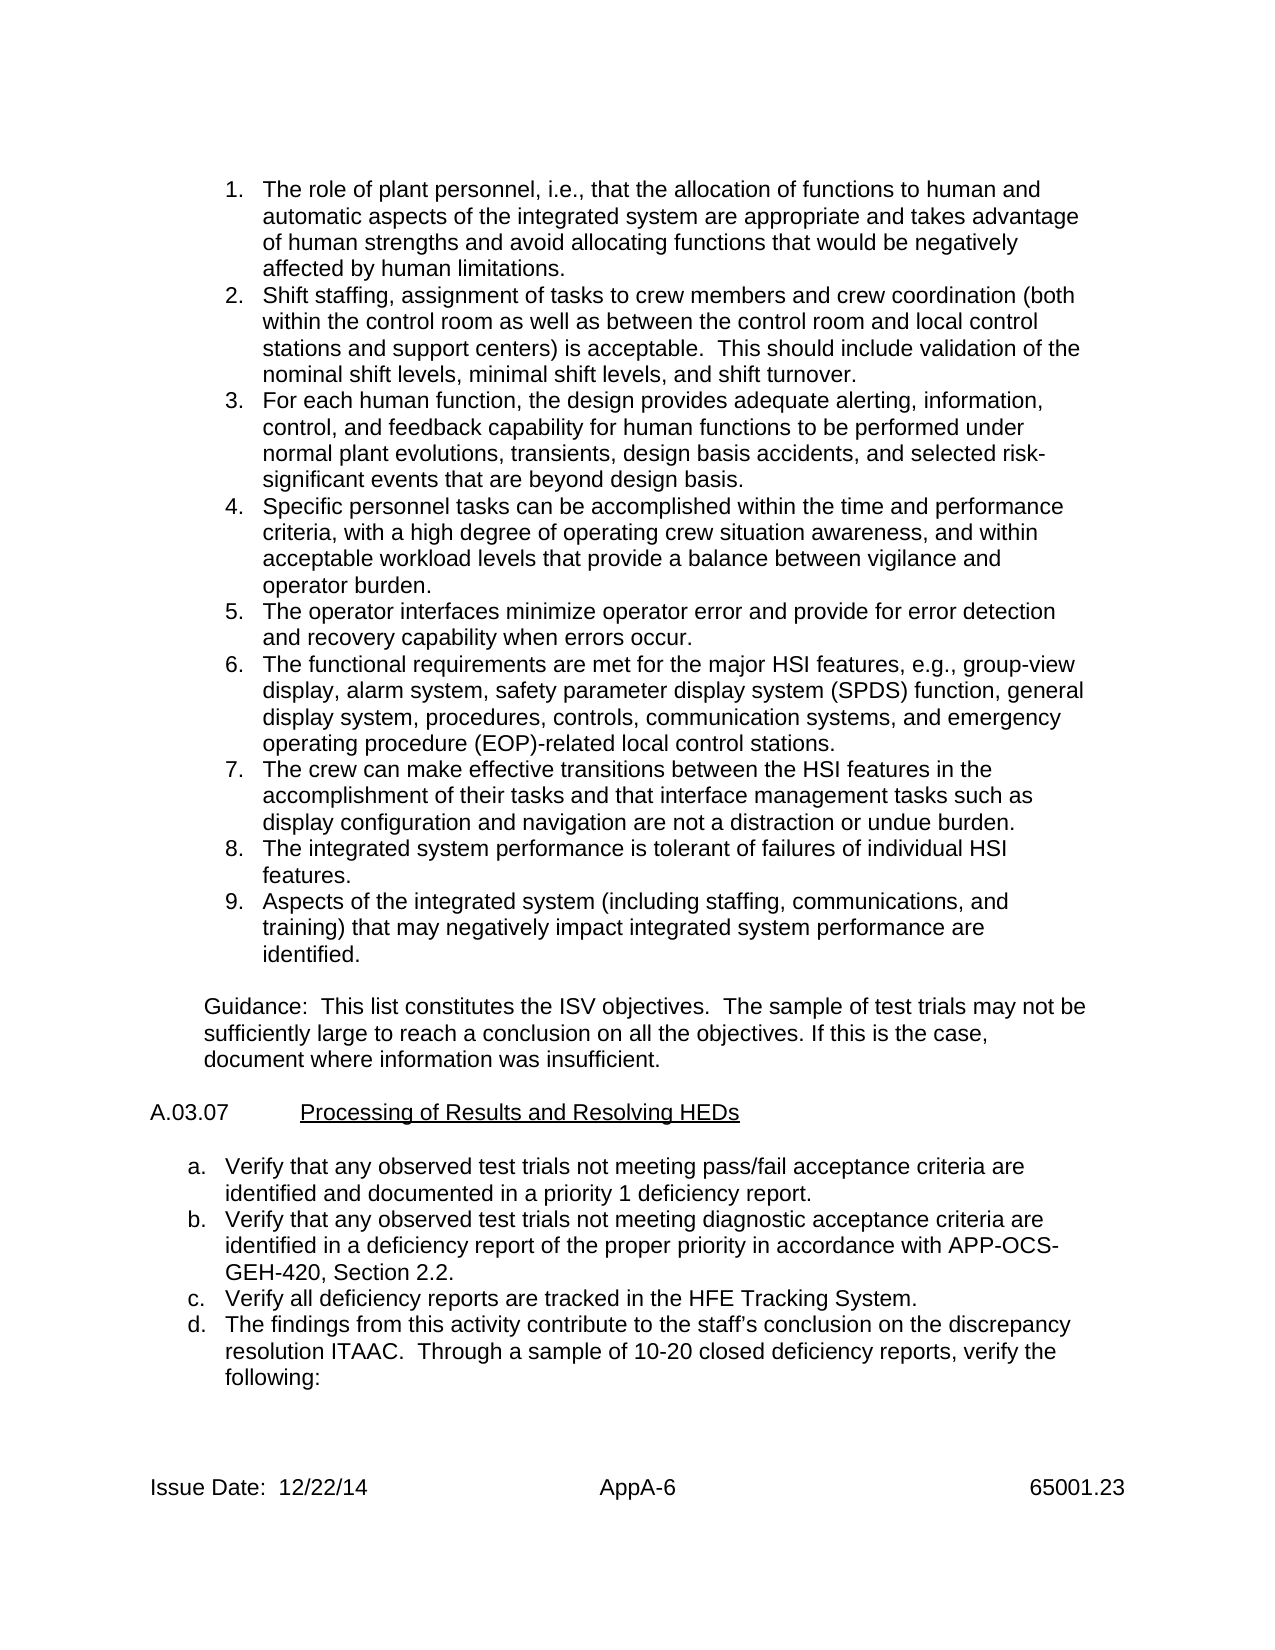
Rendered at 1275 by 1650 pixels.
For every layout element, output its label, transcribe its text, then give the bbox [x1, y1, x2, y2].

list For each human function, the design provides adequate alerting, information, control, and feedback capability for human functions to be performed under normal plant evolutions, transients, design basis accidents, and selected risk-significant events that are beyond design basis. [225, 387, 1087, 493]
list Verify that any observed test trials not meeting diagnostic acceptance criteria are identified in a deficiency report of the proper priority in accordance with APP-OCS-GEH-420, Section 2.2. [187, 1206, 1087, 1285]
list The role of plant personnel, i.e., that the allocation of functions to human and automatic aspects of the integrated system are appropriate and takes advantage of human strengths and avoid allocating functions that would be negatively affected by human limitations. [225, 176, 1087, 282]
list Verify that any observed test trials not meeting pass/fail acceptance criteria are identified and documented in a priority 1 deficiency report. [187, 1153, 1087, 1206]
list The functional requirements are met for the major HSI features, e.g., group-view display, alarm system, safety parameter display system (SPDS) function, general display system, procedures, controls, communication systems, and emergency operating procedure (EOP)-related local control stations. [225, 651, 1087, 756]
list The crew can make effective transitions between the HSI features in the accomplishment of their tasks and that interface management tasks such as display configuration and navigation are not a distraction or undue burden. [225, 756, 1087, 835]
text Guidance: This list constitutes the ISV objectives. The sample of test trials may not be sufficiently large to reach a conclusion on all the objectives. If this is the case, document where information was insufficient. [203, 993, 1087, 1072]
text A.03.07 Processing of Results and Resolving HEDs [150, 1099, 1087, 1125]
list Aspects of the integrated system (including staffing, communications, and training) that may negatively impact integrated system performance are identified. [225, 888, 1087, 967]
list Verify all deficiency reports are tracked in the HFE Tracking System. [187, 1285, 1087, 1311]
list Shift staffing, assignment of tasks to crew members and crew coordination (both within the control room as well as between the control room and local control stations and support centers) is acceptable. This should include validation of the nominal shift levels, minimal shift levels, and shift turnover. [225, 282, 1087, 387]
list Specific personnel tasks can be accomplished within the time and performance criteria, with a high degree of operating crew situation awareness, and within acceptable workload levels that provide a balance between vigilance and operator burden. [225, 493, 1087, 598]
list The findings from this activity contribute to the staff’s conclusion on the discrepancy resolution ITAAC. Through a sample of 10-20 closed deficiency reports, verify the following: [187, 1311, 1087, 1390]
list The operator interfaces minimize operator error and provide for error detection and recovery capability when errors occur. [225, 598, 1087, 651]
list The integrated system performance is tolerant of failures of individual HSI features. [225, 835, 1087, 888]
